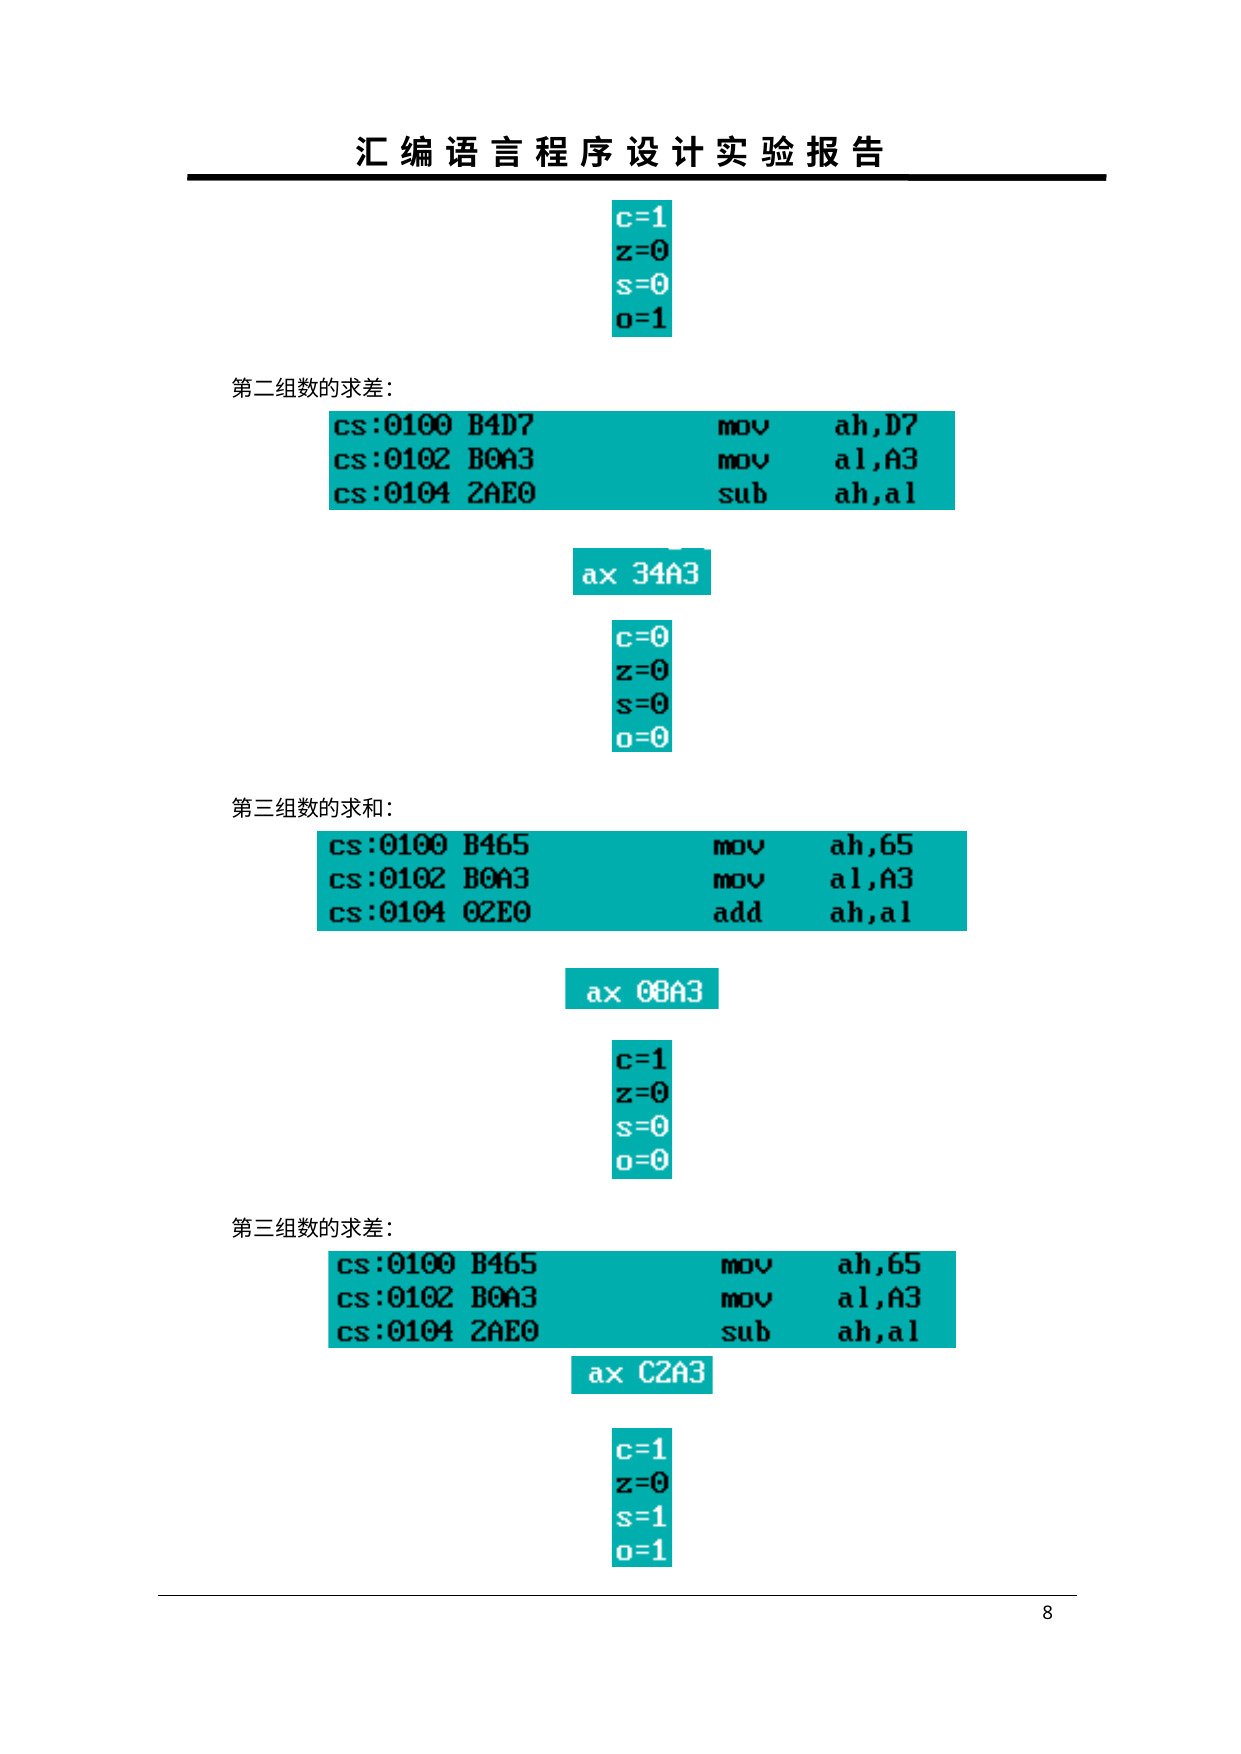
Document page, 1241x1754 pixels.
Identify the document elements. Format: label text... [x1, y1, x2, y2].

picture [611, 620, 673, 752]
picture [571, 1356, 713, 1394]
picture [611, 1428, 673, 1567]
picture [328, 1251, 956, 1348]
picture [329, 411, 955, 510]
picture [317, 831, 967, 931]
picture [611, 200, 673, 337]
text 第三组数的求差： [187, 1211, 1053, 1243]
text 第二组数的求差： [187, 371, 1053, 403]
picture [565, 968, 719, 1009]
text 第三组数的求和： [187, 791, 1053, 823]
picture [573, 548, 711, 595]
picture [611, 1040, 673, 1179]
